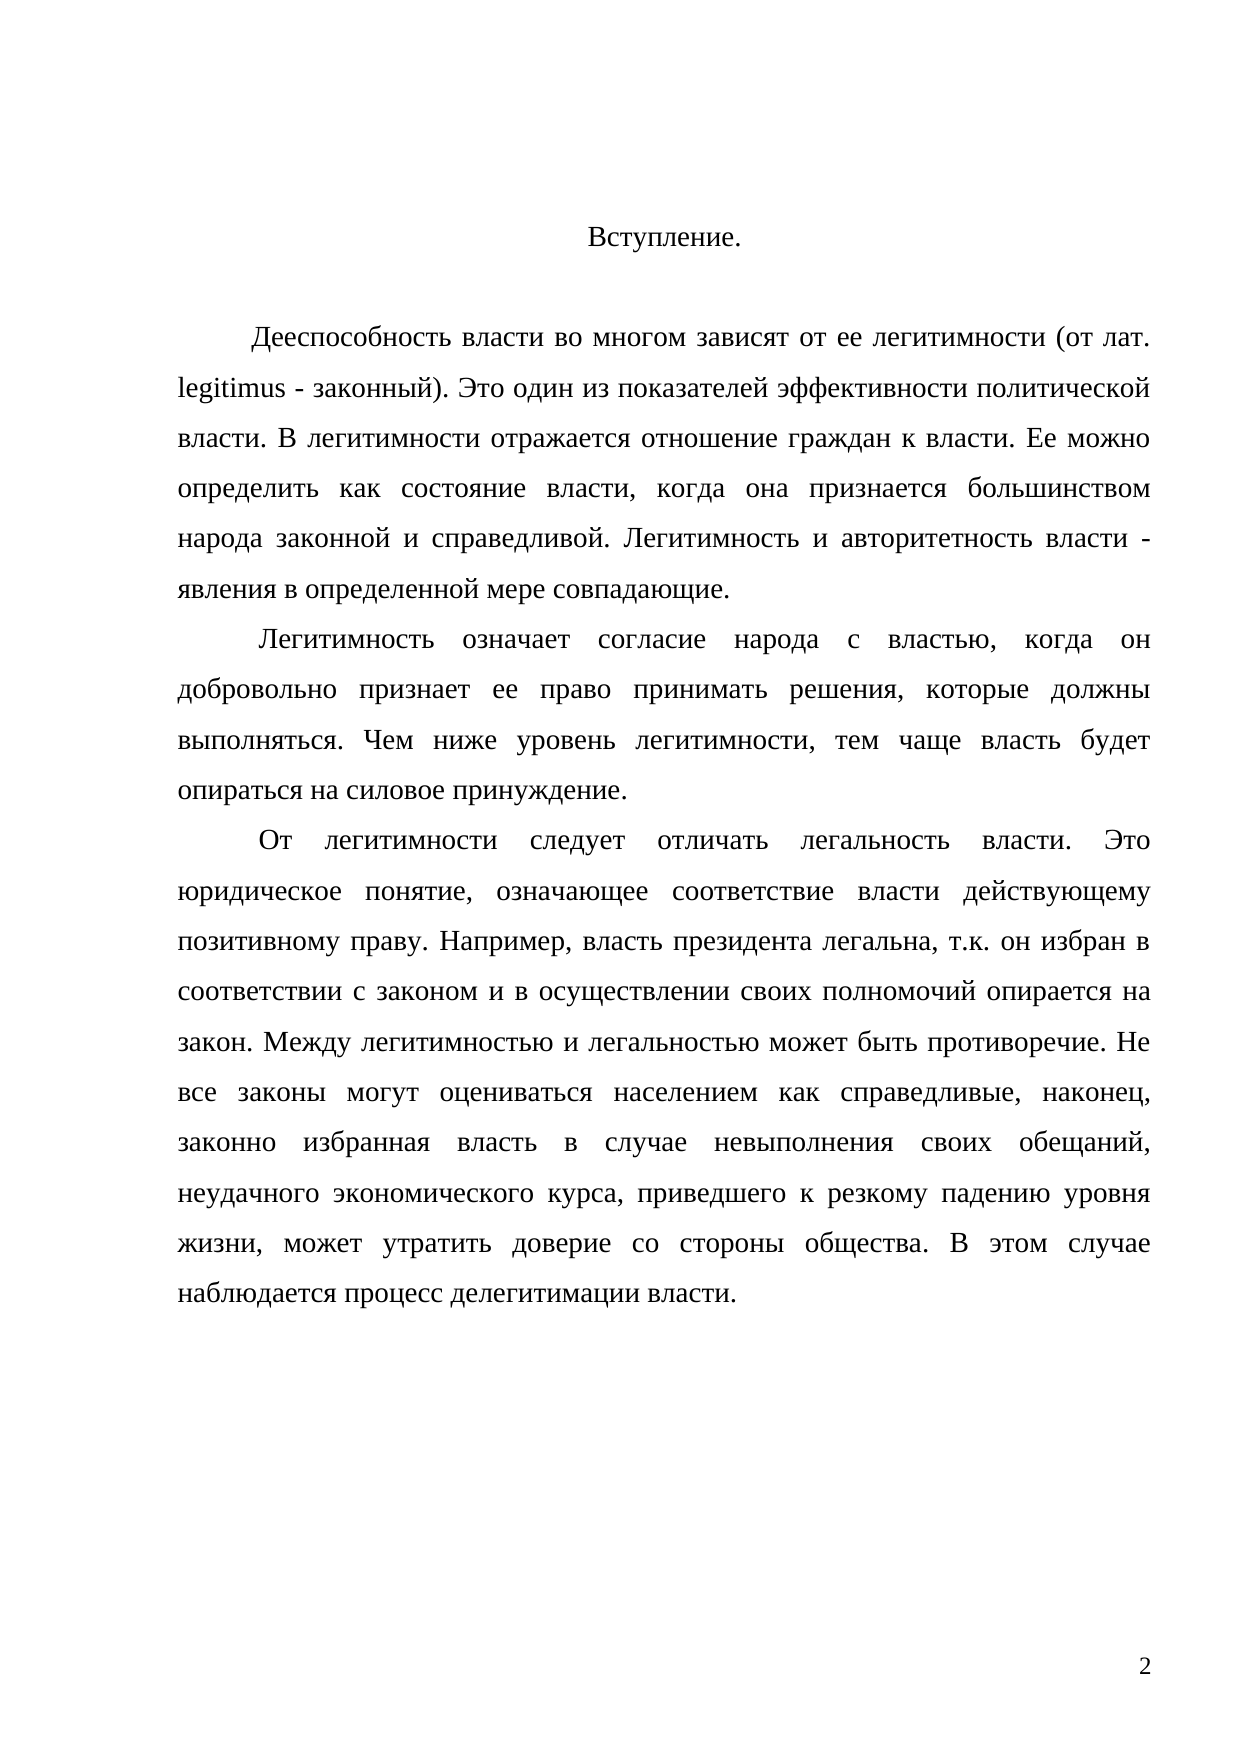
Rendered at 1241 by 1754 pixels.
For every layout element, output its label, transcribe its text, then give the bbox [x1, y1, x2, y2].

text Легитимность означает согласие народа с властью, когда он добровольно признает ее право принимать решения, которые должны выполняться. Чем ниже уровень легитимности, тем чаще власть будет опираться на силовое принуждение. [177, 621, 1152, 806]
text От легитимности следует отличать легальность власти. Это юридическое понятие, означающее соответствие власти действующему позитивному праву. Например, власть президента легальна, т.к. он избран в соответствии с законом и в осуществлении своих полномочий опирается на закон. Между легитимностью и легальностью может быть противоречие. Не все законы могут оцениваться населением как справедливые, наконец, законно избранная власть в случае невыполнения своих обещаний, неудачного экономического курса, приведшего к резкому падению уровня жизни, может утратить доверие со стороны общества. В этом случае наблюдается процесс делегитимации власти. [177, 822, 1152, 1309]
text Дееспособность власти во многом зависят от ее легитимности (от лат. legitimus - законный). Это один из показателей эффективности политической власти. В легитимности отражается отношение граждан к власти. Ее можно определить как состояние власти, когда она признается большинством народа законной и справедливой. Легитимность и авторитетность власти - явления в определенной мере совпадающие. [177, 319, 1152, 604]
text Вступление. [177, 219, 1152, 252]
